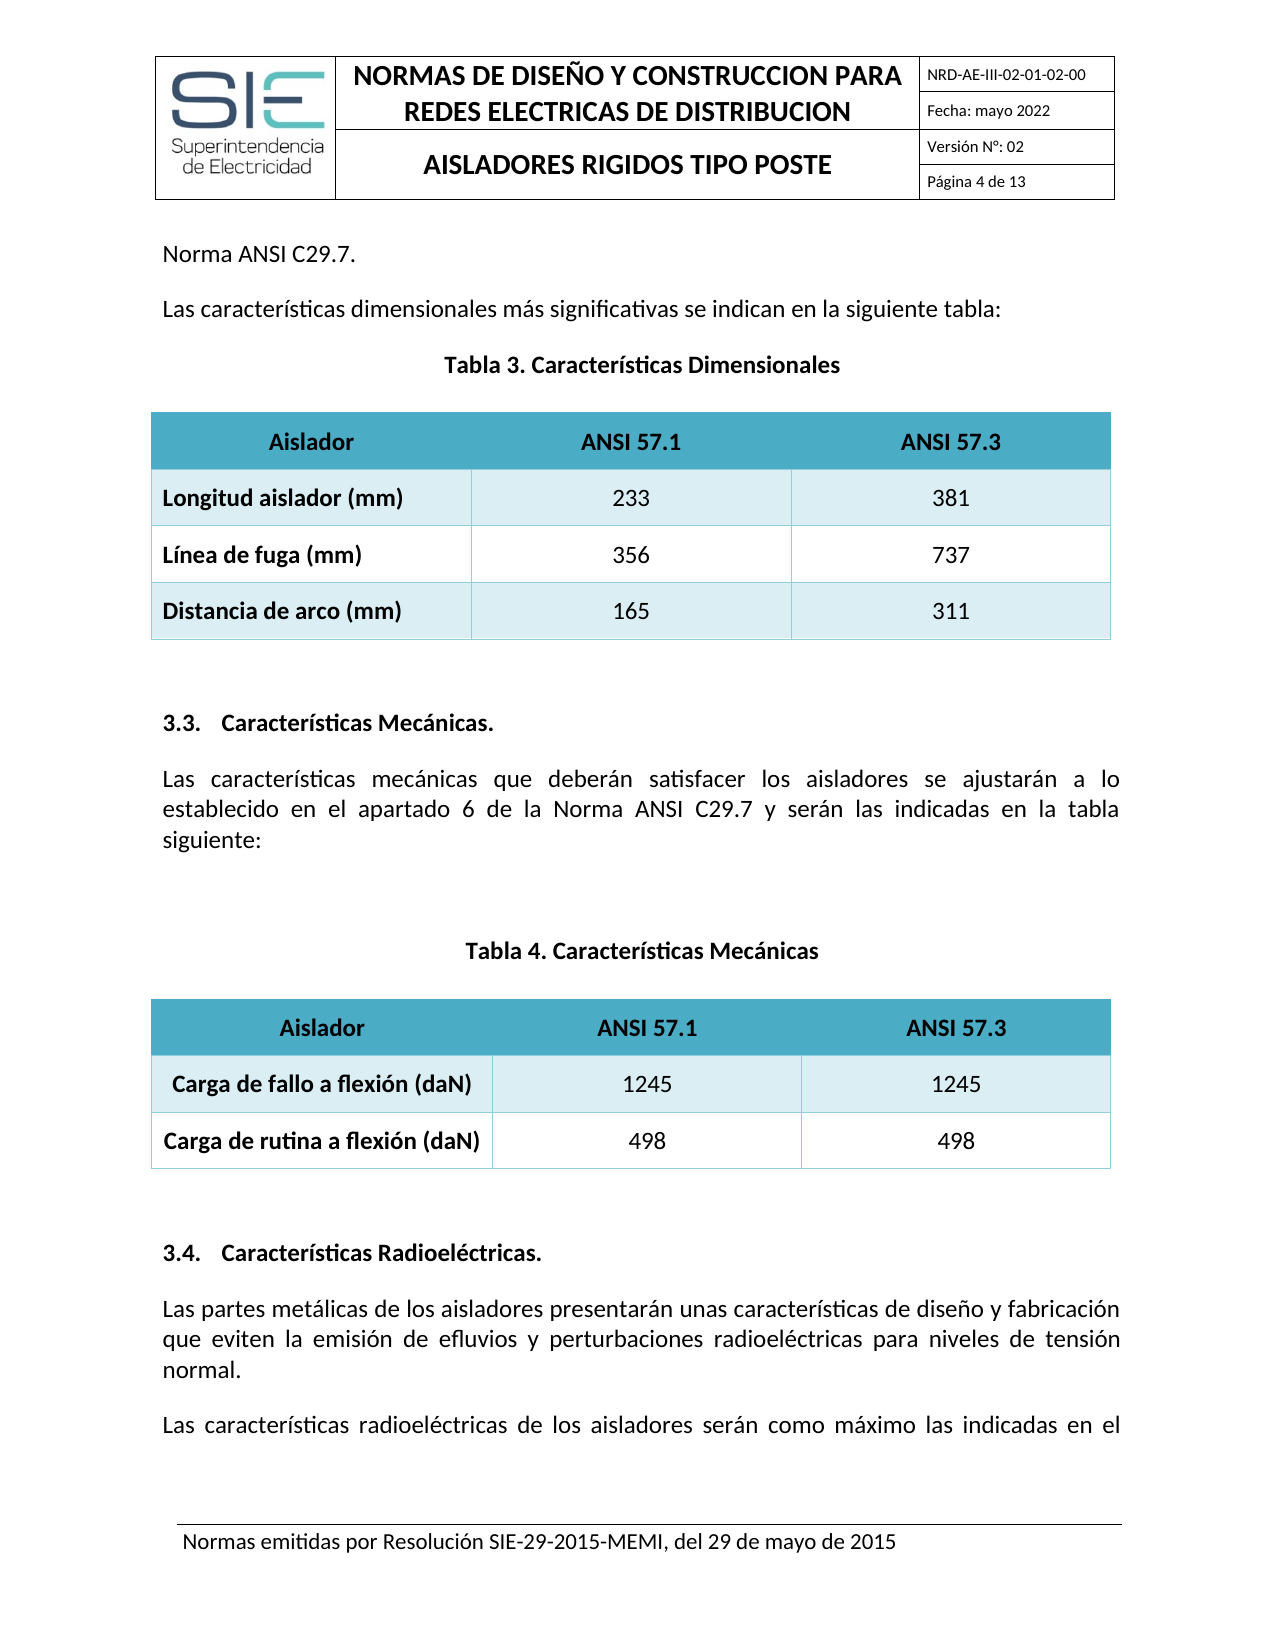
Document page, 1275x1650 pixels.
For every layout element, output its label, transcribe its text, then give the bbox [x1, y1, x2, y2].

table_cell Distancia de arco (mm) [152, 583, 471, 638]
text Las partes metálicas de los aisladores presentarán unas características de diseño y fabricación que eviten la emisión de efluvios y perturbaciones radioeléctricas para niveles de tensión normal. [162, 1293, 1122, 1384]
table_cell 1245 [802, 1056, 1110, 1112]
table_cell Longitud aislador (mm) [152, 470, 471, 525]
subtitle Características Radioeléctricas. [162, 1237, 1122, 1268]
text Tabla 3. Características Dimensionales [162, 349, 1122, 379]
table_header ANSI 57.1 [493, 1000, 802, 1055]
table_cell 737 [792, 526, 1110, 582]
table_cell 1245 [493, 1056, 801, 1112]
text Las características mecánicas que deberán satisfacer los aisladores se ajustarán a lo establecido en el apartado 6 de la Norma ANSI C29.7 y serán las indicadas en la tabla siguiente: [162, 763, 1122, 855]
table_cell Línea de fuga (mm) [152, 526, 471, 582]
picture [165, 57, 331, 178]
table_cell Carga de fallo a flexión (daN) [152, 1056, 492, 1112]
table_cell 381 [792, 470, 1110, 525]
table_header Aislador [152, 413, 471, 469]
table_cell 233 [472, 470, 791, 525]
table_cell Carga de rutina a flexión (daN) [152, 1113, 492, 1168]
table_header Aislador [152, 1000, 493, 1055]
table_header ANSI 57.1 [471, 413, 791, 469]
table_cell 311 [792, 583, 1110, 638]
table_cell 498 [493, 1113, 801, 1168]
table_header ANSI 57.3 [791, 413, 1110, 469]
table_cell 165 [472, 583, 791, 638]
text Las características dimensionales más significativas se indican en la siguiente tabla: [162, 293, 1122, 324]
table_header ANSI 57.3 [802, 1000, 1110, 1055]
table_cell 356 [472, 526, 791, 582]
table_cell 498 [802, 1113, 1110, 1168]
text Las características radioeléctricas de los aisladores serán como máximo las indicadas en el apartado 6 de la Norma ANSI C29.7. [162, 1409, 1122, 1440]
subtitle Características Mecánicas. [162, 708, 1122, 738]
text Los aisladores se ajustarán a las dimensiones y tolerancias establecidas en el apartado 6 de la Norma ANSI C29.7. [162, 238, 1122, 268]
text Tabla 4. Características Mecánicas [162, 935, 1122, 966]
